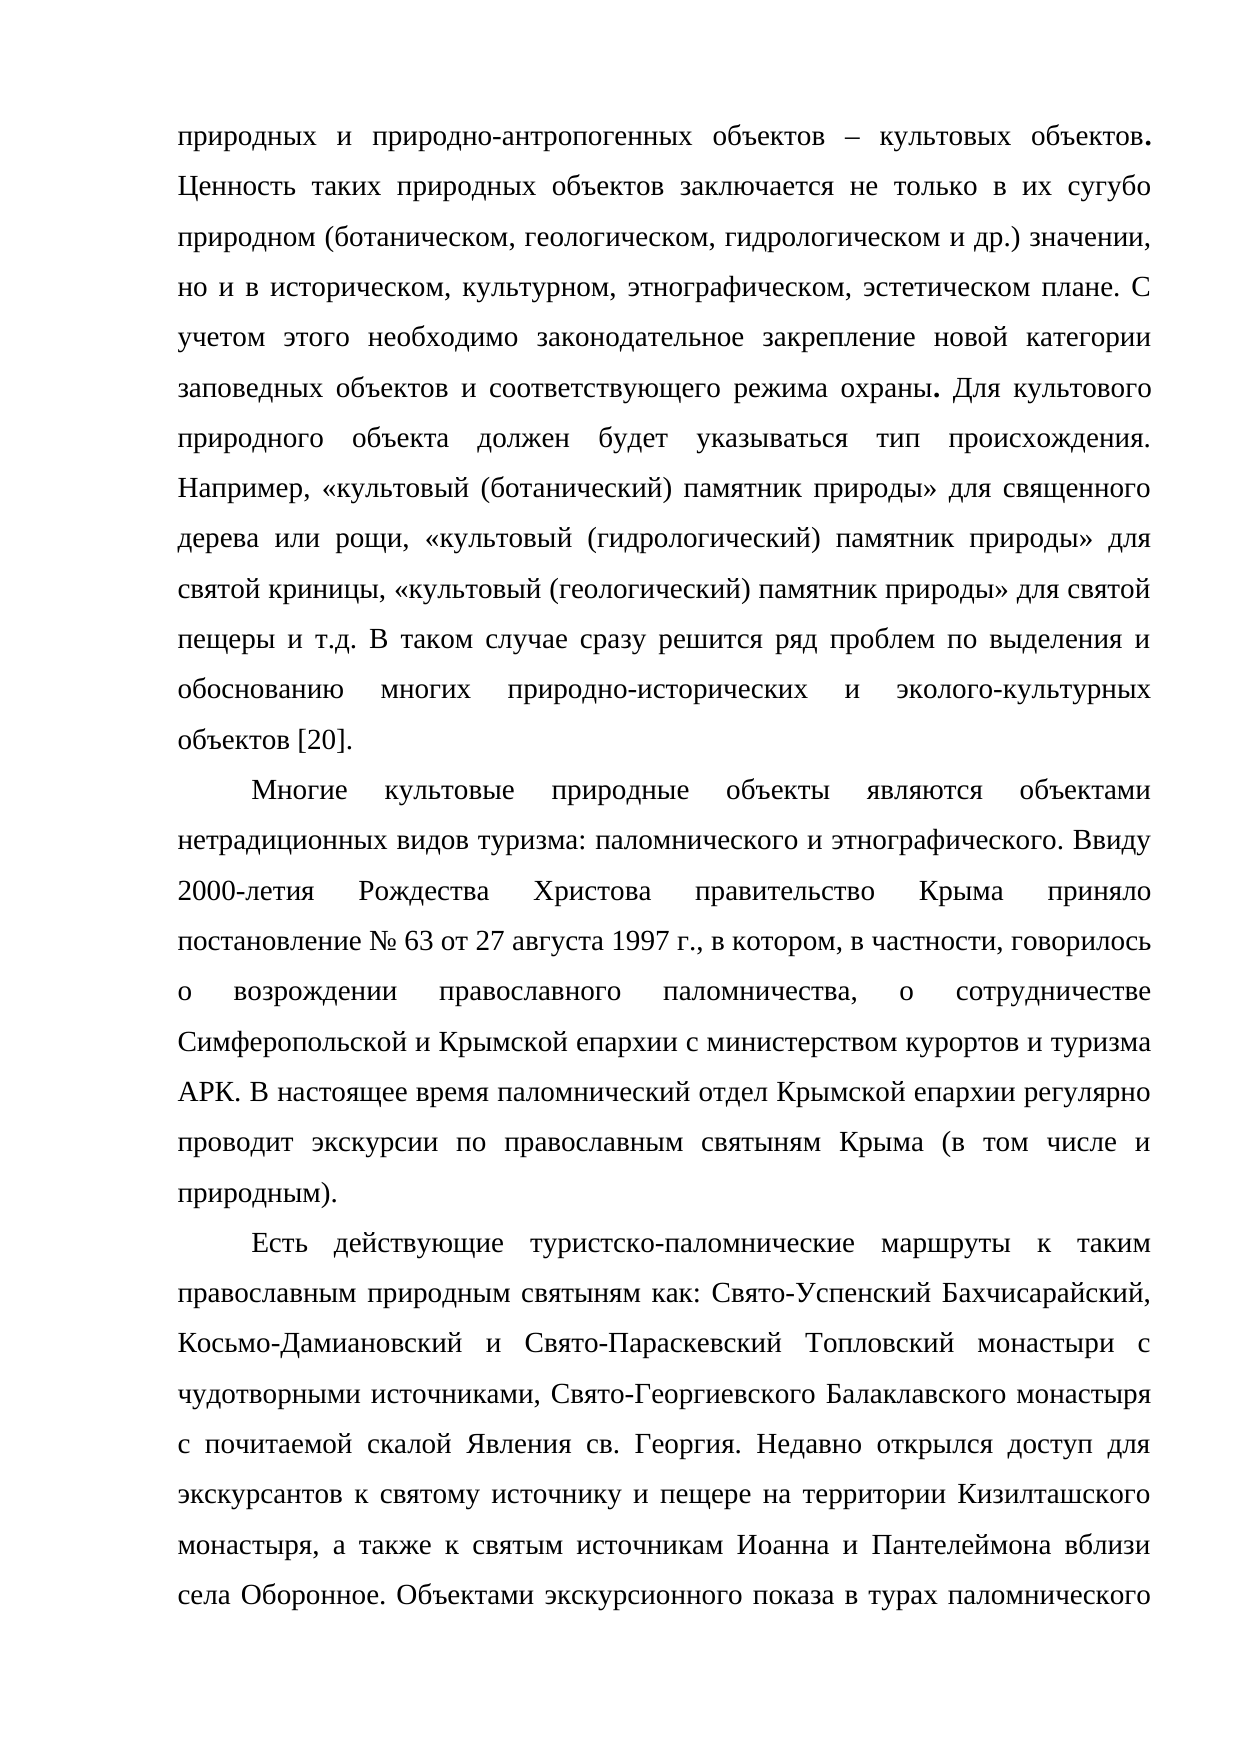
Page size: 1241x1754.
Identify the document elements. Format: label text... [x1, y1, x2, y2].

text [177, 118, 1152, 755]
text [177, 1225, 1152, 1611]
text Многие культовые природные объекты являются объектами нетрадиционных видов туризма: паломнического и этнографического. Ввиду 2000-летия Рождества Христова правительство Крыма приняло постановление № 63 от 27 августа 1997 г., в котором, в частности, говорилось о возрождении православного паломничества, о сотрудничестве Симферопольской и Крымской епархии с министерством курортов и туризма АРК. В настоящее время паломнический отдел Крымской епархии регулярно проводит экскурсии по православным святыням Крыма (в том числе и природным). [177, 772, 1152, 1208]
